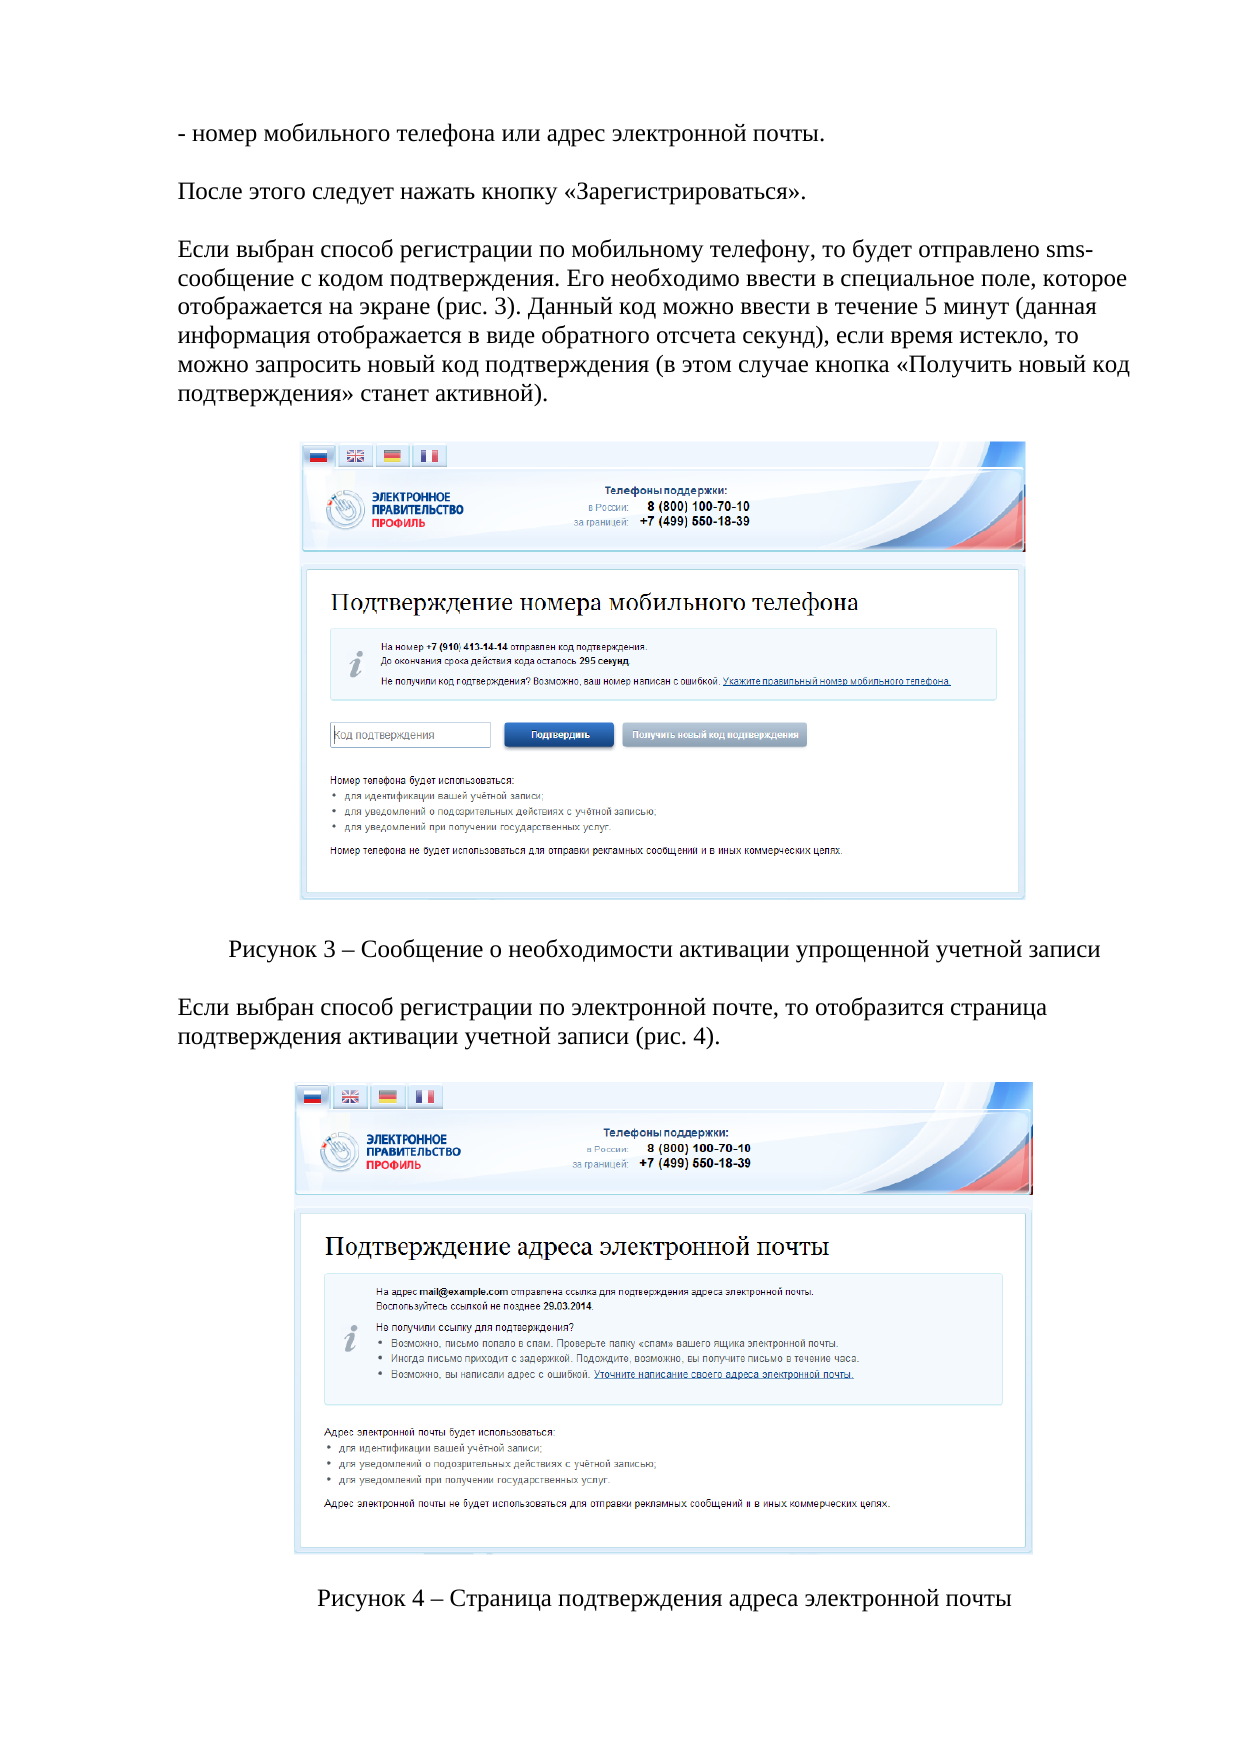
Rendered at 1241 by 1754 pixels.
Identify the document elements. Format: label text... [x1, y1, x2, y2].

text Если выбран способ регистрации по электронной почте, то отобразится страница подтверждения активации учетной записи (рис. 4). [177, 992, 1152, 1050]
text - номер мобильного телефона или адрес электронной почты. [177, 118, 1152, 147]
text Рисунок 3 – Сообщение о необходимости активации упрощенной учетной записи [177, 934, 1152, 963]
text Если выбран способ регистрации по мобильному телефону, то будет отправлено sms-сообщение с кодом подтверждения. Его необходимо ввести в специальное поле, которое отображается на экране (рис. 3). Данный код можно ввести в течение 5 минут (данная информация отображается в виде обратного отсчета секунд), если время истекло, то можно запросить новый код подтверждения (в этом случае кнопка «Получить новый код подтверждения» станет активной). [177, 234, 1152, 406]
picture [293, 1079, 1036, 1555]
text Рисунок 4 – Страница подтверждения адреса электронной почты [177, 1583, 1152, 1612]
picture [293, 435, 1036, 906]
text После этого следует нажать кнопку «Зарегистрироваться». [177, 176, 1152, 205]
